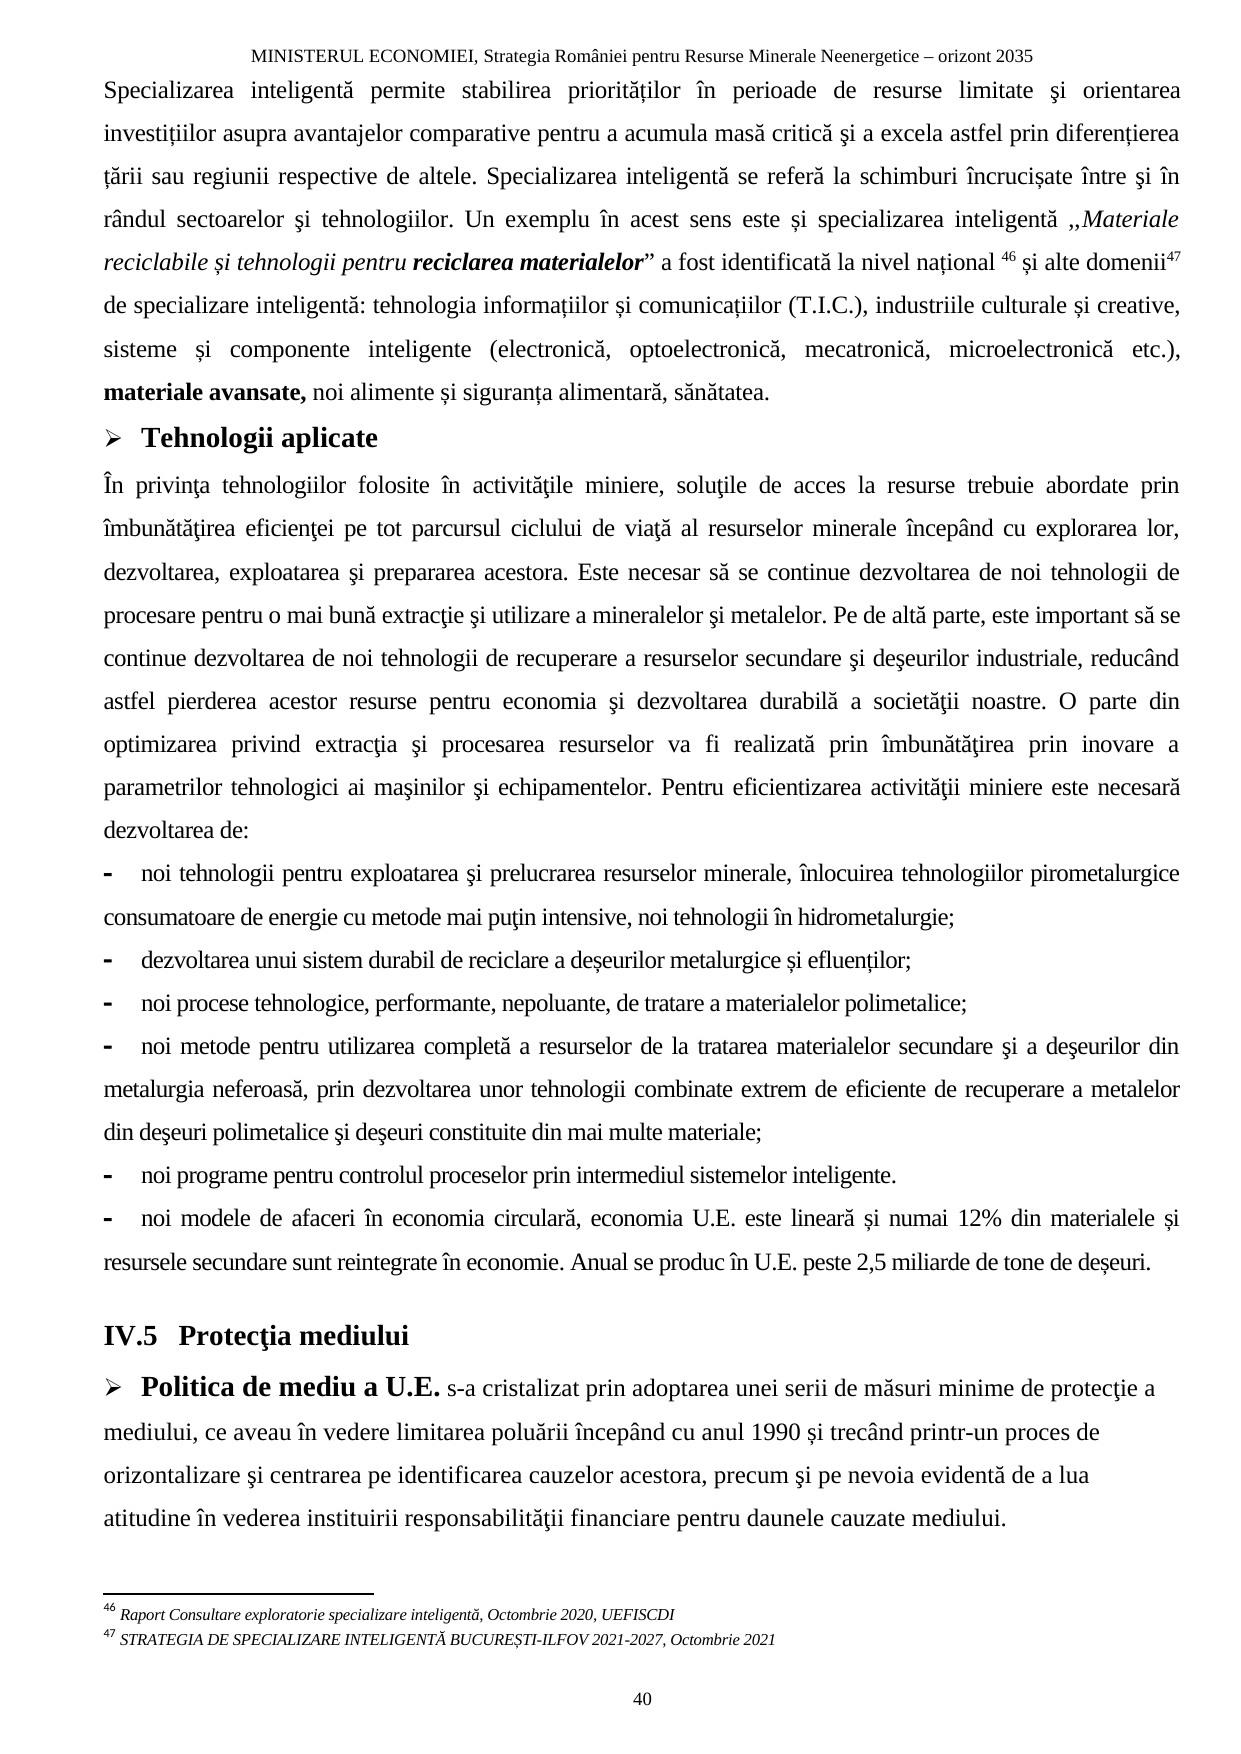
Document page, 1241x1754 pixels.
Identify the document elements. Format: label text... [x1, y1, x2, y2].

list noi metode pentru utilizarea completă a resurselor de la tratarea materialelor secundare şi a deşeurilor din metalurgia neferoasă, prin dezvoltarea unor tehnologii combinate extrem de eficiente de recuperare a metalelor din deşeuri polimetalice şi deşeuri constituite din mai multe materiale; [103, 1031, 1181, 1146]
list dezvoltarea unui sistem durabil de reciclare a deșeurilor metalurgice și efluenților; [103, 945, 1181, 973]
subtitle Politica de mediu a U.E. s-a cristalizat prin adoptarea unei serii de măsuri minime de protecţie a mediului, ce aveau în vedere limitarea poluării începând cu anul 1990 și trecând printr-un proces de orizontalizare şi centrarea pe identificarea cauzelor acestora, precum şi pe nevoia evidentă de a lua atitudine în vederea instituirii responsabilităţii financiare pentru daunele cauzate mediului. [103, 1369, 1181, 1532]
list noi procese tehnologice, performante, nepoluante, de tratare a materialelor polimetalice; [103, 988, 1181, 1017]
list IV.5 Protecţia mediului [103, 1318, 1181, 1352]
list noi tehnologii pentru exploatarea şi prelucrarea resurselor minerale, înlocuirea tehnologiilor pirometalurgice consumatoare de energie cu metode mai puţin intensive, noi tehnologii în hidrometalurgie; [103, 858, 1181, 930]
text În privinţa tehnologiilor folosite în activităţile miniere, soluţile de acces la resurse trebuie abordate prin îmbunătăţirea eficienţei pe tot parcursul ciclului de viaţă al resurselor minerale începând cu explorarea lor, dezvoltarea, exploatarea şi prepararea acestora. Este necesar să se continue dezvoltarea de noi tehnologii de procesare pentru o mai bună extracţie şi utilizare a mineralelor şi metalelor. Pe de altă parte, este important să se continue dezvoltarea de noi tehnologii de recuperare a resurselor secundare şi deşeurilor industriale, reducând astfel pierderea acestor resurse pentru economia şi dezvoltarea durabilă a societăţii noastre. O parte din optimizarea privind extracţia şi procesarea resurselor va fi realizată prin îmbunătăţirea prin inovare a parametrilor tehnologici ai maşinilor şi echipamentelor. Pentru eficientizarea activităţii miniere este necesară dezvoltarea de: [103, 470, 1181, 844]
subtitle Tehnologii aplicate [103, 420, 1181, 453]
list noi modele de afaceri în economia circulară, economia U.E. este lineară și numai 12% din materialele și resursele secundare sunt reintegrate în economie. Anual se produc în U.E. peste 2,5 miliarde de tone de deșeuri. [103, 1203, 1181, 1275]
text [103, 75, 1181, 406]
list noi programe pentru controlul proceselor prin intermediul sistemelor inteligente. [103, 1160, 1181, 1189]
